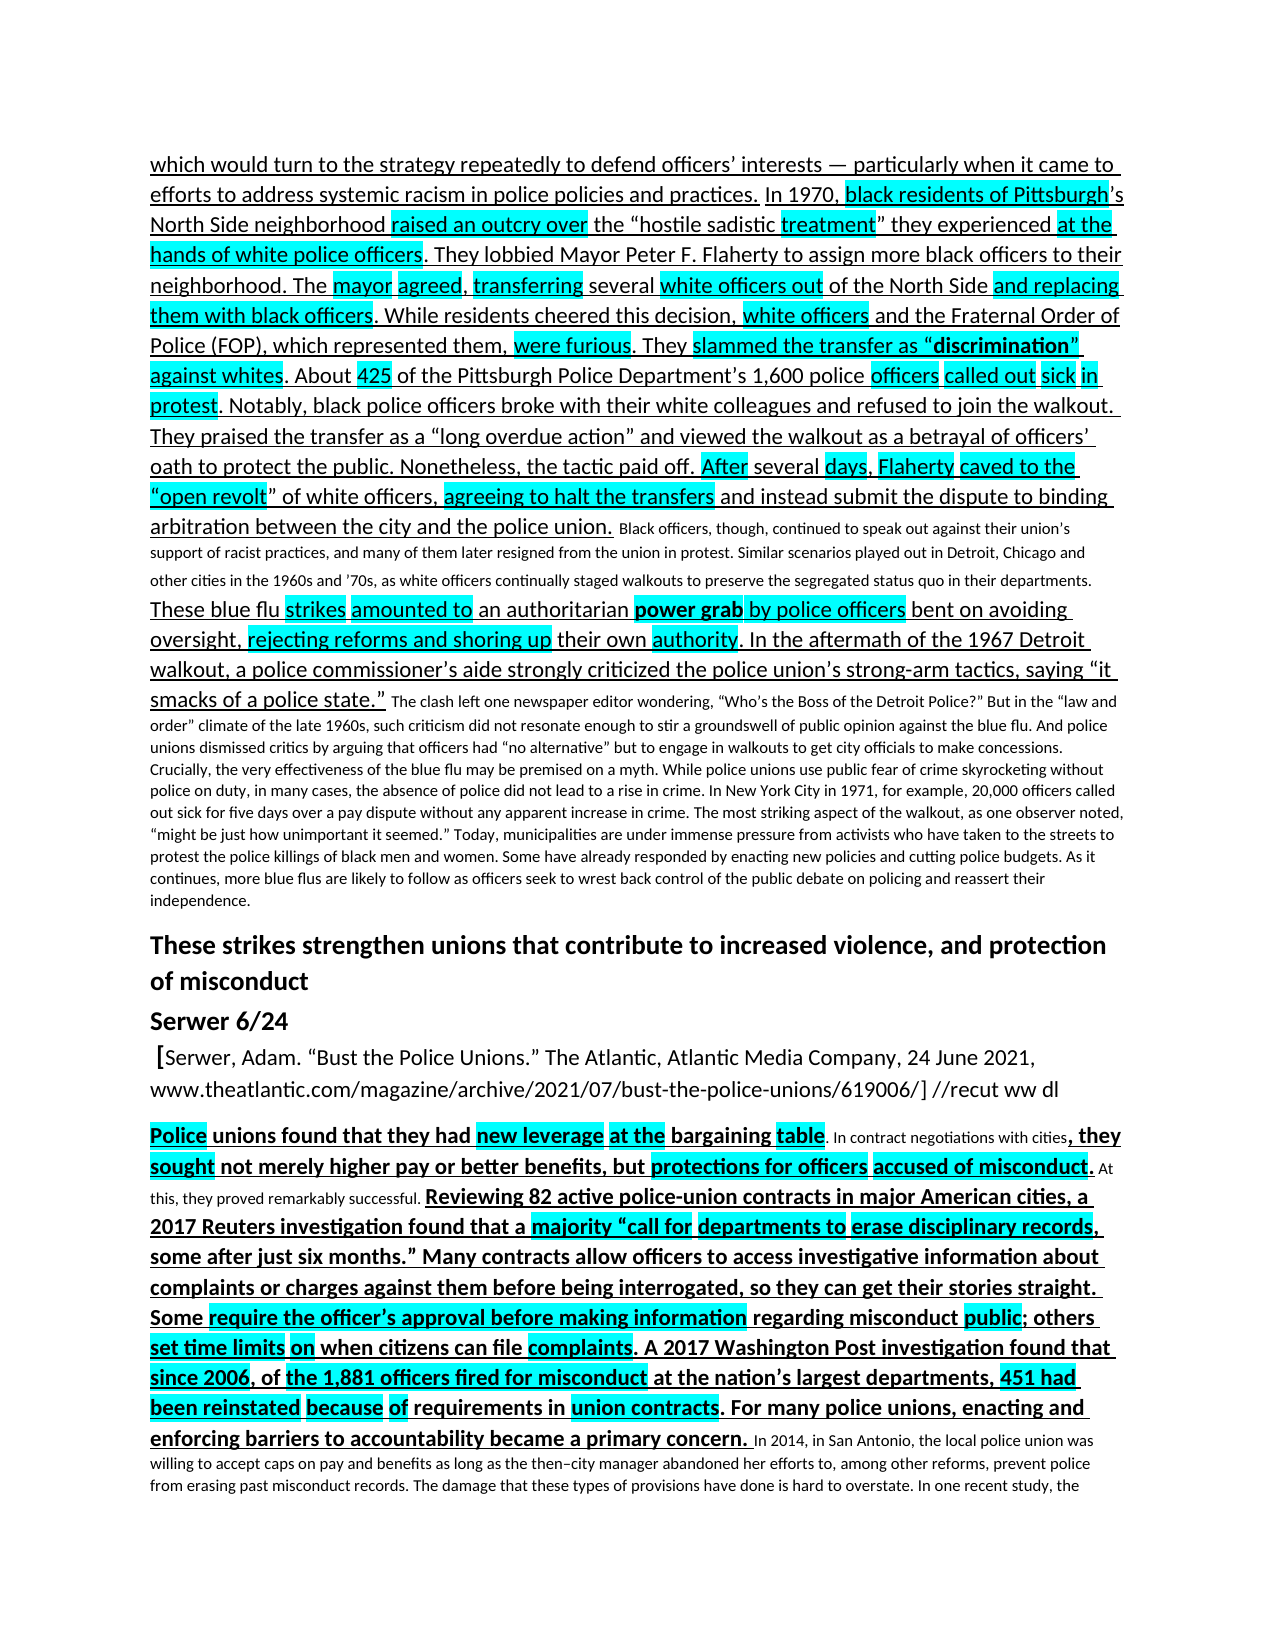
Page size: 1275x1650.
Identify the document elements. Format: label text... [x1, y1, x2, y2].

text [Serwer, Adam. “Bust the Police Unions.” The Atlantic, Atlantic Media Company, 24 June 2021, www.theatlantic.com/magazine/archive/2021/07/bust-the-police-unions/619006/] //recut ww dl [150, 1039, 1125, 1103]
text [150, 1122, 1125, 1496]
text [150, 150, 1125, 910]
subtitle Serwer 6/24 [150, 1004, 1125, 1037]
subtitle These strikes strengthen unions that contribute to increased violence, and protection of misconduct [150, 928, 1125, 997]
